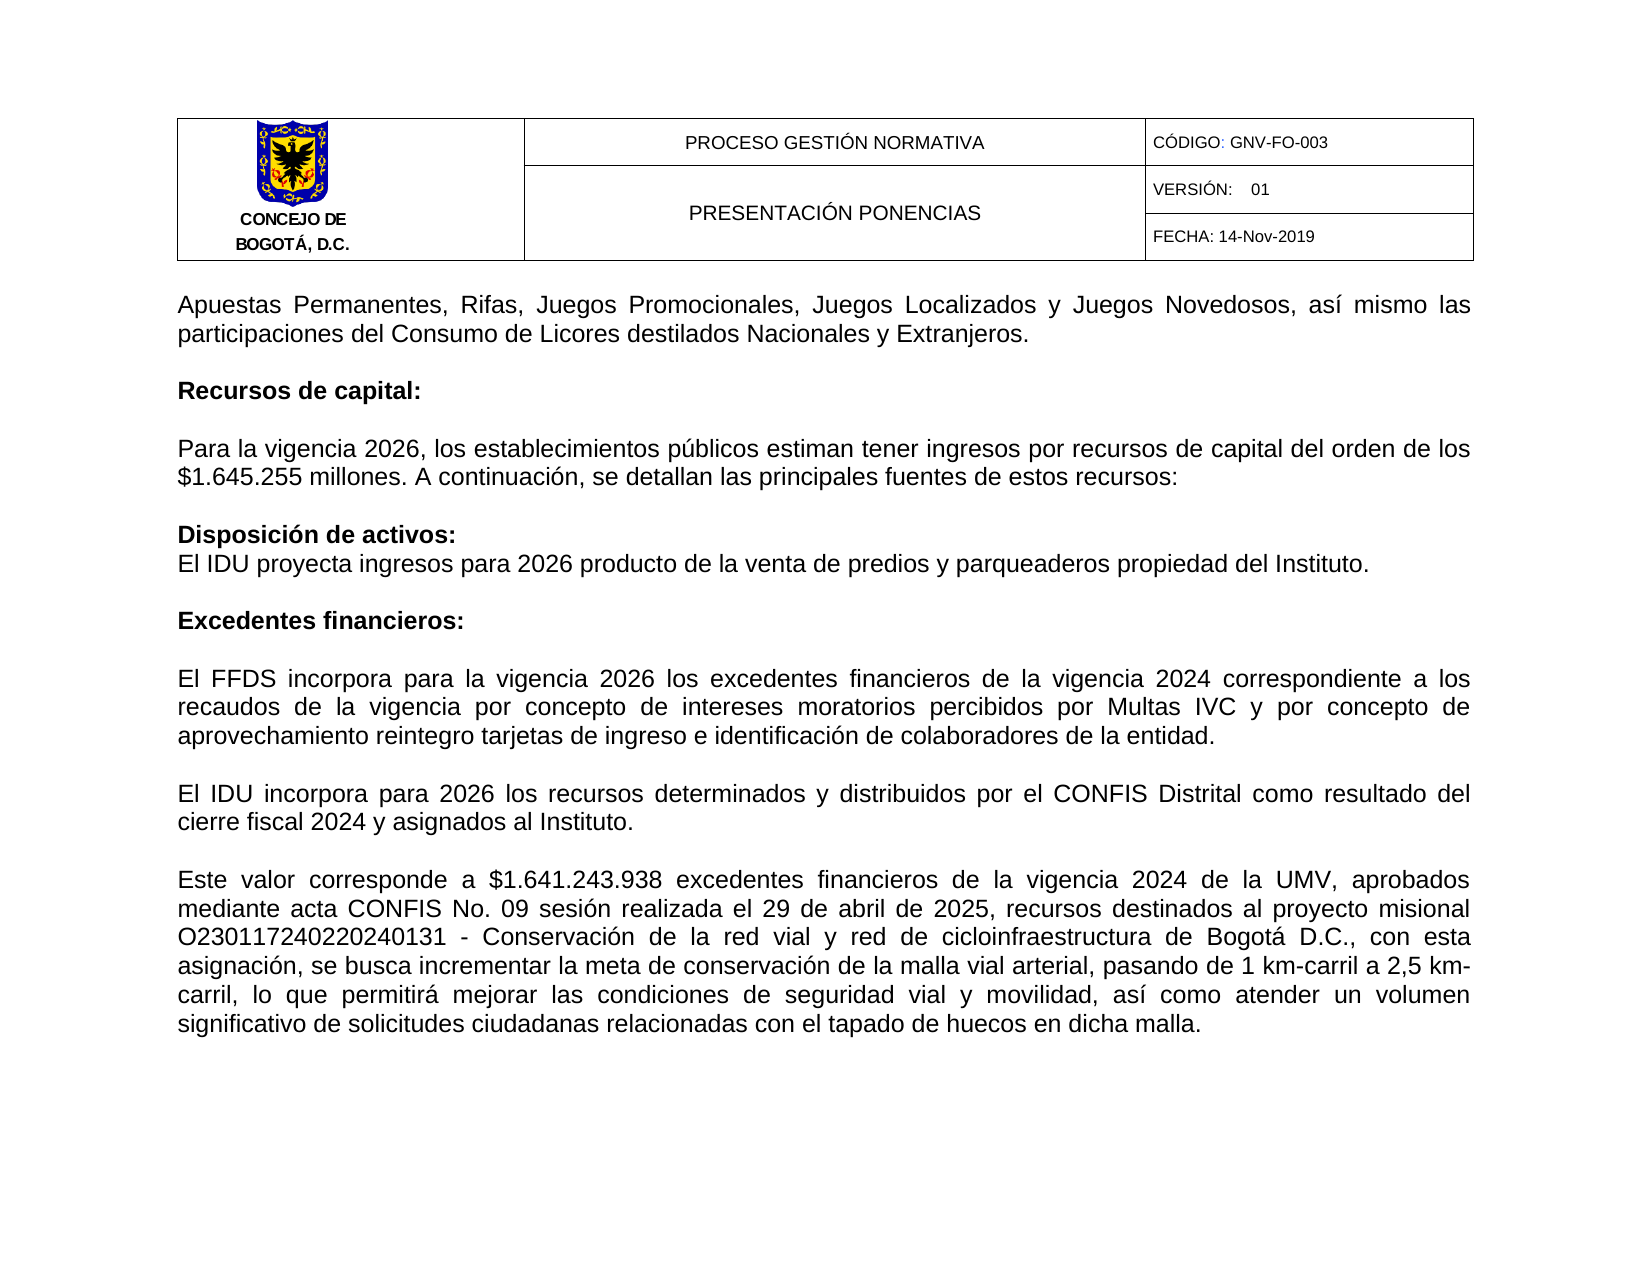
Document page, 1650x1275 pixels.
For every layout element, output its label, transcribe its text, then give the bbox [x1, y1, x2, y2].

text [177, 290, 1473, 347]
text El IDU incorpora para 2026 los recursos determinados y distribuidos por el CONFIS Distrital como resultado del cierre fiscal 2024 y asignados al Instituto. [177, 778, 1473, 836]
text El IDU proyecta ingresos para 2026 producto de la venta de predios y parqueaderos propiedad del Instituto. [177, 548, 1473, 577]
text Disposición de activos: [177, 520, 1473, 548]
text Recursos de capital: [177, 376, 1473, 405]
text Excedentes financieros: [177, 606, 1473, 635]
text Para la vigencia 2026, los establecimientos públicos estiman tener ingresos por recursos de capital del orden de los $1.645.255 millones. A continuación, se detallan las principales fuentes de estos recursos: [177, 433, 1473, 491]
text El FFDS incorpora para la vigencia 2026 los excedentes financieros de la vigencia 2024 correspondiente a los recaudos de la vigencia por concepto de intereses moratorios percibidos por Multas IVC y por concepto de aprovechamiento reintegro tarjetas de ingreso e identificación de colaboradores de la entidad. [177, 663, 1473, 750]
text Este valor corresponde a $1.641.243.938 excedentes financieros de la vigencia 2024 de la UMV, aprobados mediante acta CONFIS No. 09 sesión realizada el 29 de abril de 2025, recursos destinados al proyecto misional O230117240220240131 - Conservación de la red vial y red de cicloinfraestructura de Bogotá D.C., con esta asignación, se busca incrementar la meta de conservación de la malla vial arterial, pasando de 1 km-carril a 2,5 km-carril, lo que permitirá mejorar las condiciones de seguridad vial y movilidad, así como atender un volumen significativo de solicitudes ciudadanas relacionadas con el tapado de huecos en dicha malla. [177, 865, 1473, 1037]
